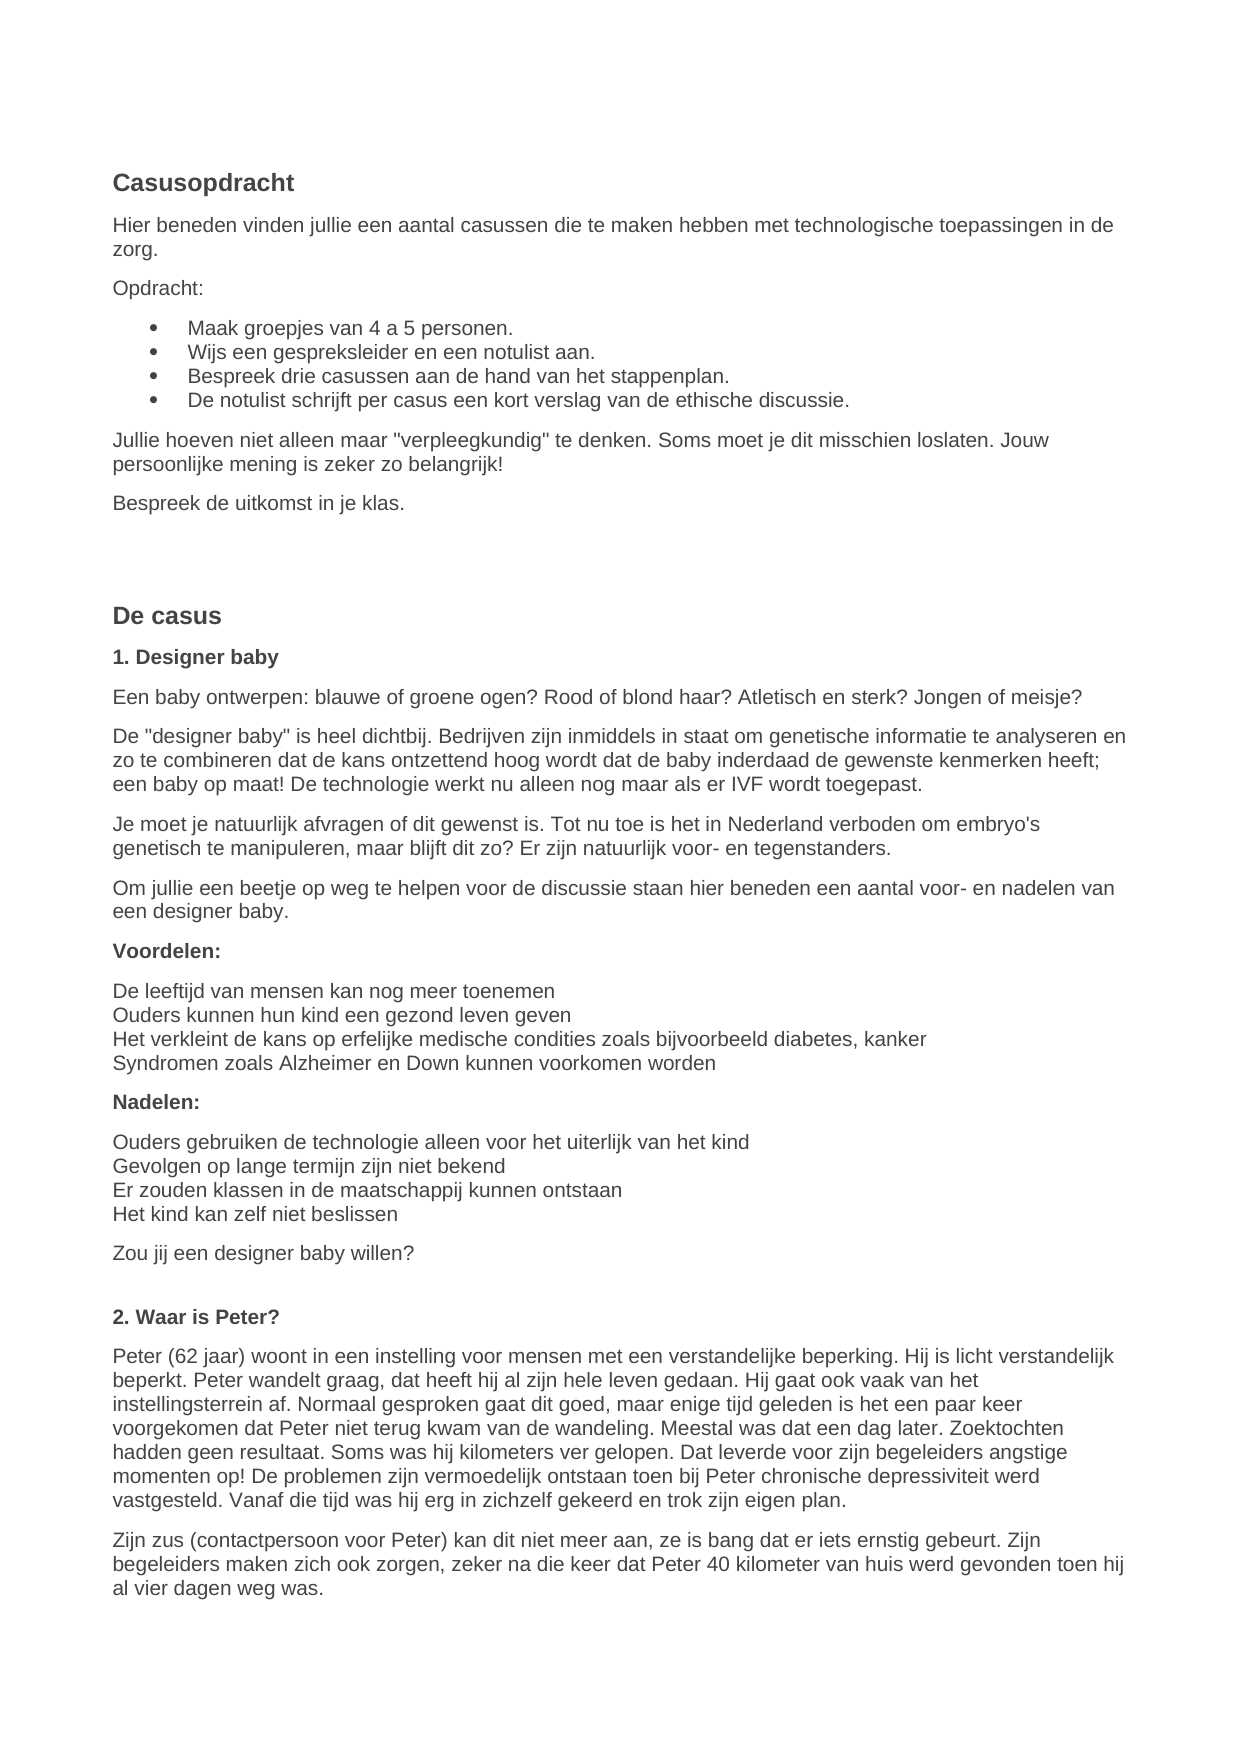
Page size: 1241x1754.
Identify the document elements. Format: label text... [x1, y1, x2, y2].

text Opdracht: [112, 276, 1128, 300]
text Peter (62 jaar) woont in een instelling voor mensen met een verstandelijke beperking. Hij is licht verstandelijk beperkt. Peter wandelt graag, dat heeft hij al zijn hele leven gedaan. Hij gaat ook vaak van het instellingsterrein af. Normaal gesproken gaat dit goed, maar enige tijd geleden is het een paar keer voorgekomen dat Peter niet terug kwam van de wandeling. Meestal was dat een dag later. Zoektochten hadden geen resultaat. Soms was hij kilometers ver gelopen. Dat leverde voor zijn begeleiders angstige momenten op! De problemen zijn vermoedelijk ontstaan toen bij Peter chronische depressiviteit werd vastgesteld. Vanaf die tijd was hij erg in zichzelf gekeerd en trok zijn eigen plan. [112, 1344, 1128, 1512]
text Voordelen: [112, 939, 1128, 963]
text 1. Designer baby [112, 645, 1128, 669]
text De casus [112, 598, 1128, 629]
text Ouders gebruiken de technologie alleen voor het uiterlijk van het kind Gevolgen op lange termijn zijn niet bekend Er zouden klassen in de maatschappij kunnen ontstaan Het kind kan zelf niet beslissen [112, 1129, 1128, 1225]
text Zou jij een designer baby willen? [112, 1241, 1128, 1265]
list Maak groepjes van 4 a 5 personen. [150, 316, 1128, 340]
text Een baby ontwerpen: blauwe of groene ogen? Rood of blond haar? Atletisch en sterk? Jongen of meisje? [112, 685, 1128, 709]
text Jullie hoeven niet alleen maar "verpleegkundig" te denken. Soms moet je dit misschien loslaten. Jouw persoonlijke mening is zeker zo belangrijk! [112, 427, 1128, 475]
text Nadelen: [112, 1090, 1128, 1114]
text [112, 1527, 1128, 1599]
list Bespreek drie casussen aan de hand van het stappenplan. [150, 364, 1128, 388]
text Hier beneden vinden jullie een aantal casussen die te maken hebben met technologische toepassingen in de zorg. [112, 212, 1128, 260]
list De notulist schrijft per casus een kort verslag van de ethische discussie. [150, 388, 1128, 412]
text De "designer baby" is heel dichtbij. Bedrijven zijn inmiddels in staat om genetische informatie te analyseren en zo te combineren dat de kans ontzettend hoog wordt dat de baby inderdaad de gewenste kenmerken heeft; een baby op maat! De technologie werkt nu alleen nog maar als er IVF wordt toegepast. [112, 724, 1128, 796]
text Om jullie een beetje op weg te helpen voor de discussie staan hier beneden een aantal voor- en nadelen van een designer baby. [112, 875, 1128, 923]
text Casusopdracht [112, 166, 1128, 197]
text Bespreek de uitkomst in je klas. [112, 491, 1128, 515]
text De leeftijd van mensen kan nog meer toenemen Ouders kunnen hun kind een gezond leven geven Het verkleint de kans op erfelijke medische condities zoals bijvoorbeeld diabetes, kanker Syndromen zoals Alzheimer en Down kunnen voorkomen worden [112, 978, 1128, 1074]
text 2. Waar is Peter? [112, 1281, 1128, 1328]
text Je moet je natuurlijk afvragen of dit gewenst is. Tot nu toe is het in Nederland verboden om embryo's genetisch te manipuleren, maar blijft dit zo? Er zijn natuurlijk voor- en tegenstanders. [112, 812, 1128, 860]
list Wijs een gespreksleider en een notulist aan. [150, 340, 1128, 364]
